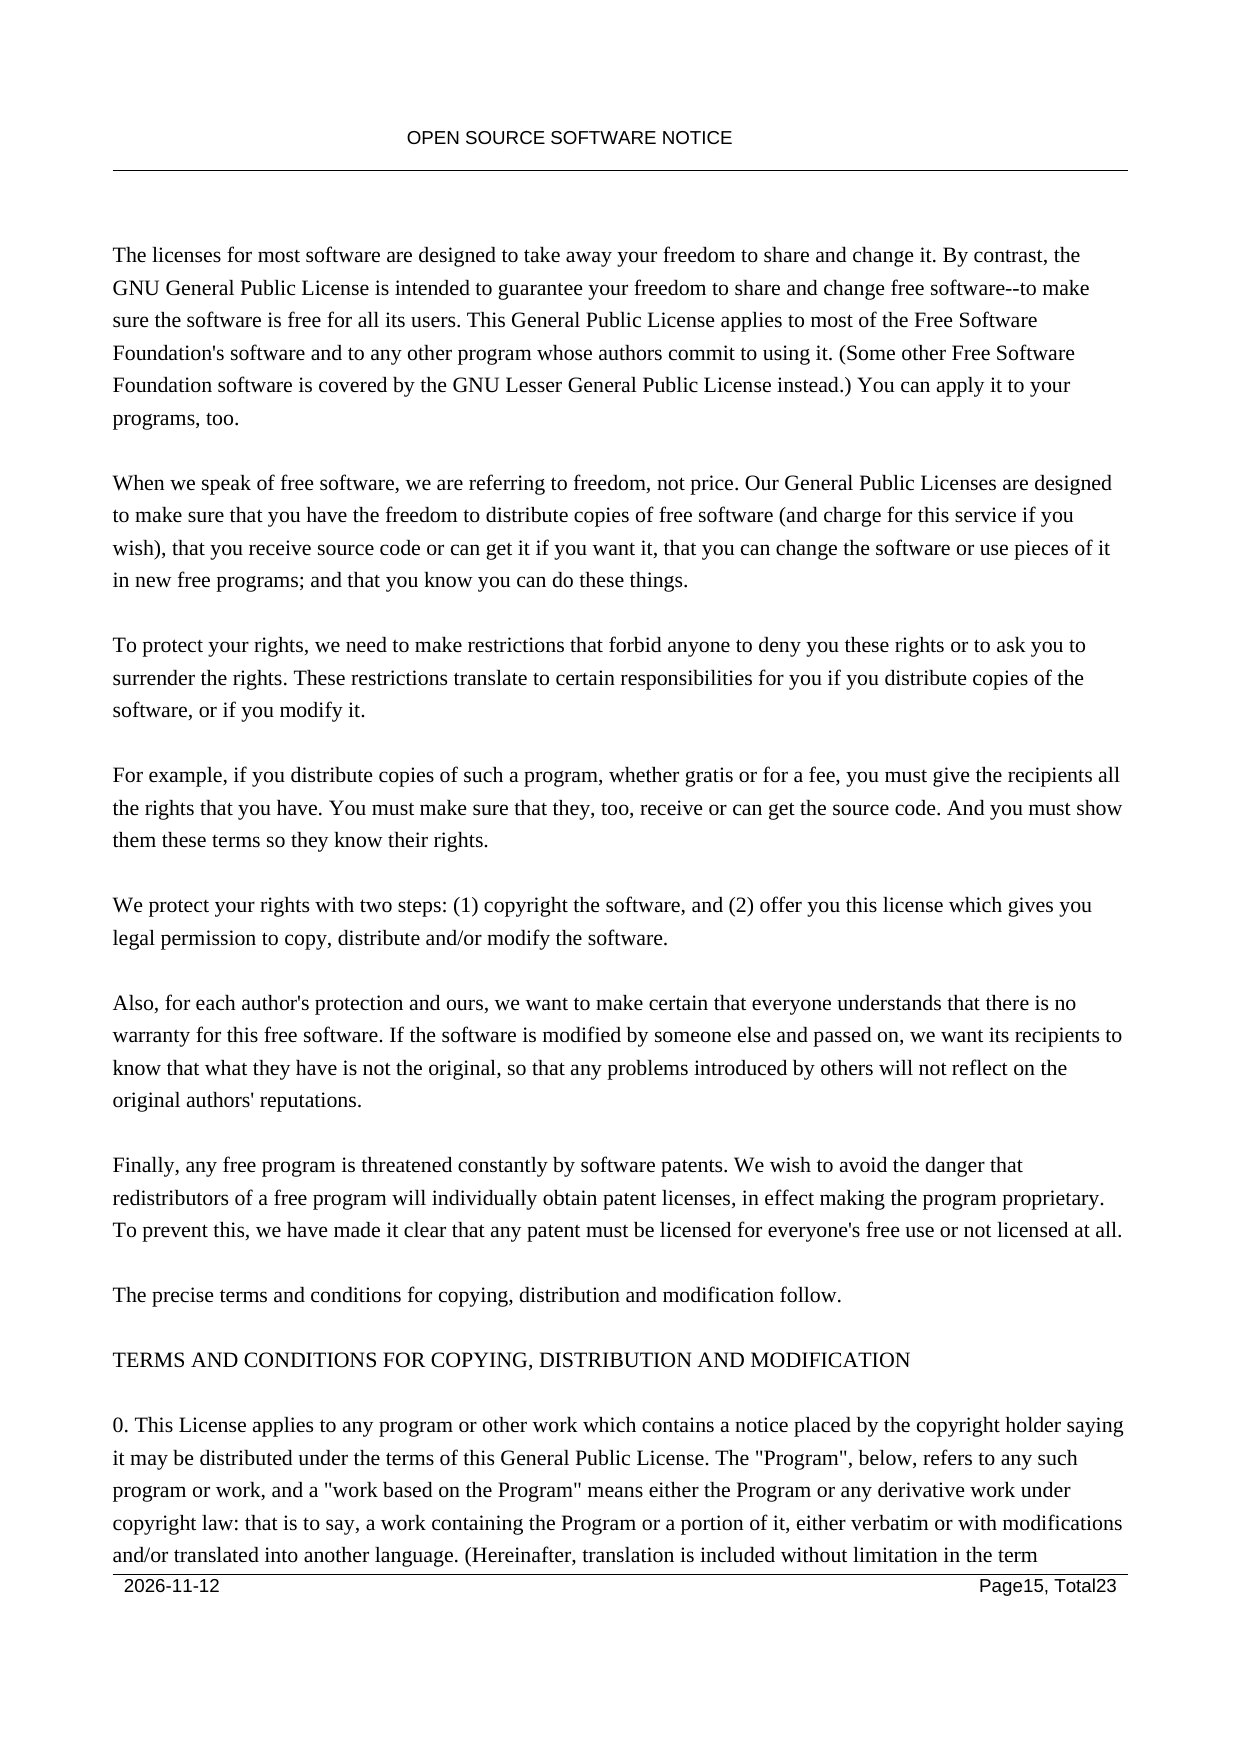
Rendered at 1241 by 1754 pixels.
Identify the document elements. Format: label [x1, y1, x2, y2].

text [112, 206, 1128, 1571]
